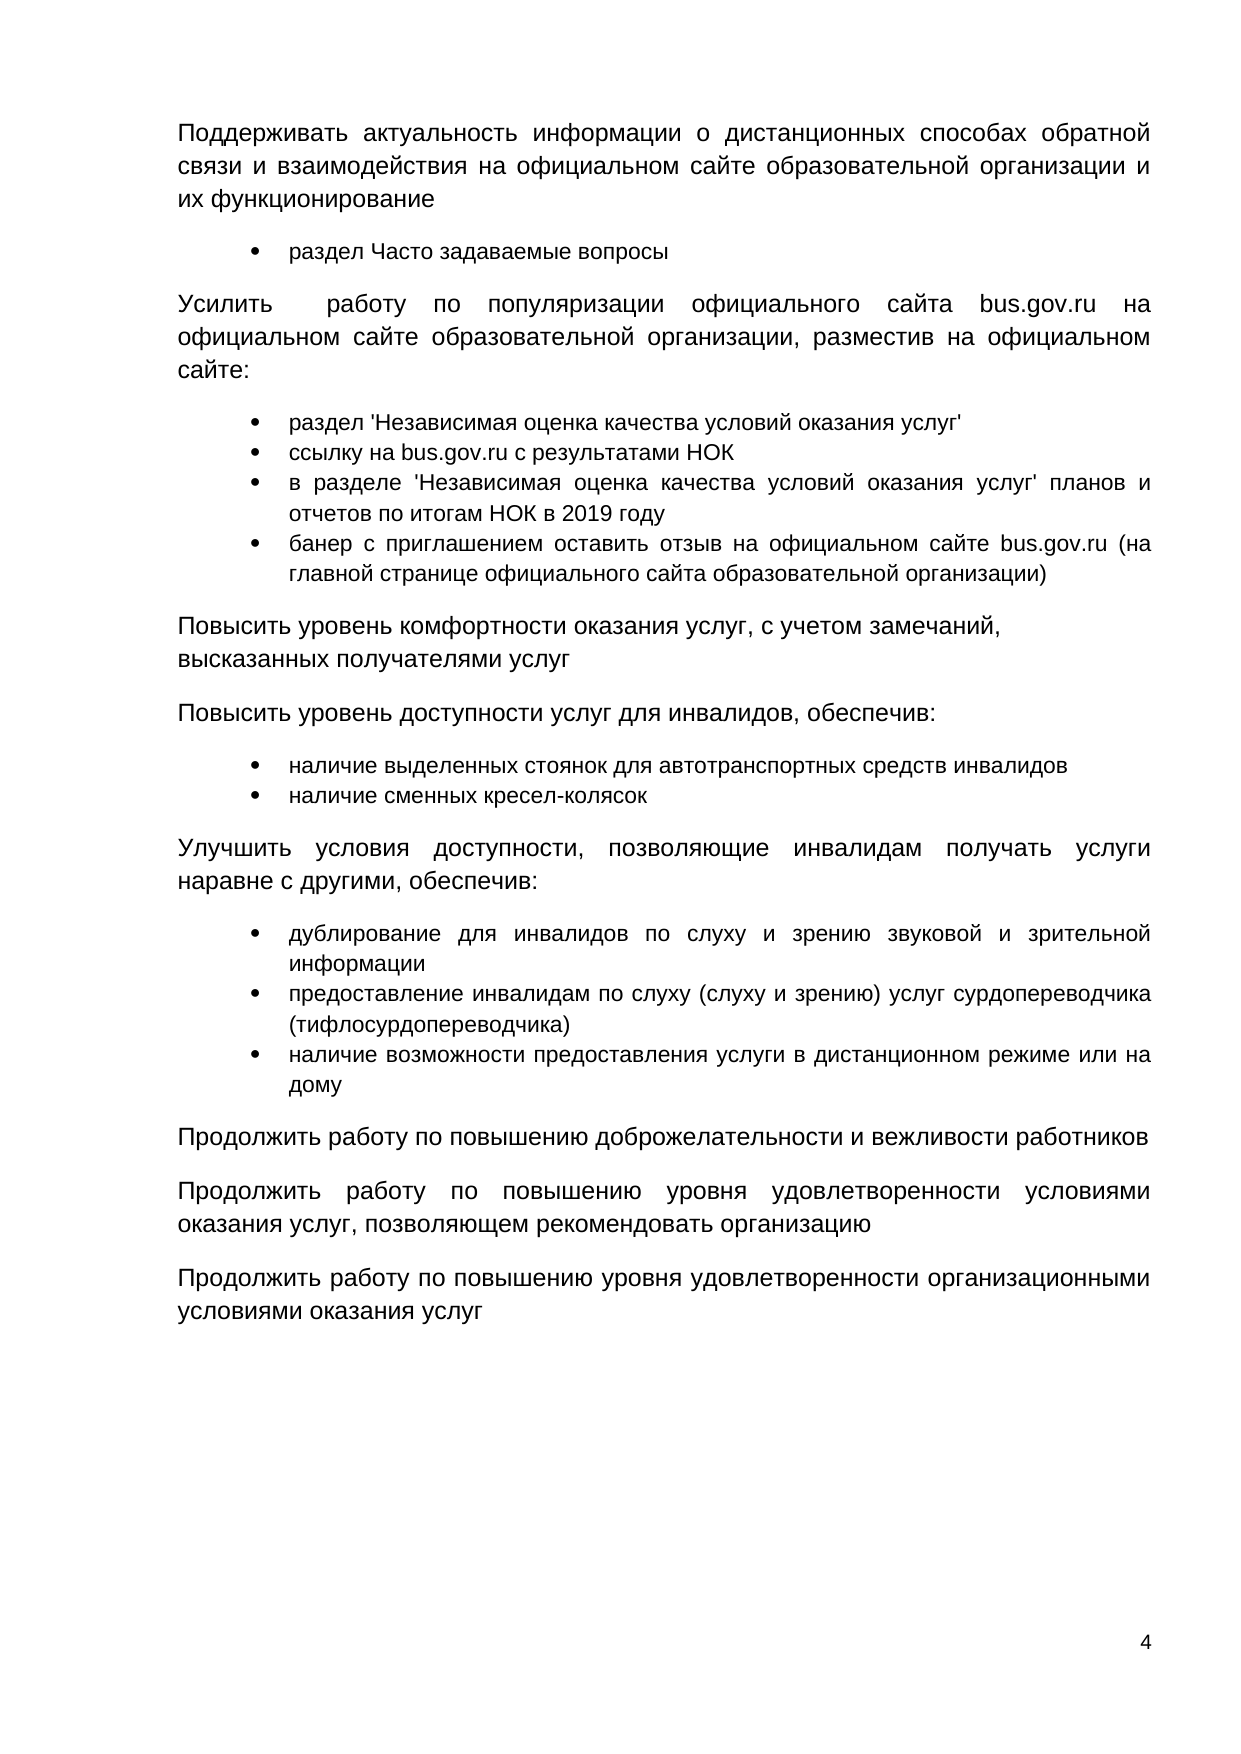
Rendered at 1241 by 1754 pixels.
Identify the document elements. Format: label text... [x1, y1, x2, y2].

text Продолжить работу по повышению доброжелательности и вежливости работников [177, 1122, 1152, 1151]
list раздел 'Независимая оценка качества условий оказания услуг' [251, 409, 1152, 435]
text Продолжить работу по повышению уровня удовлетворенности организационными условиями оказания услуг [177, 1263, 1152, 1324]
list раздел Часто задаваемые вопросы [251, 238, 1152, 264]
text Повысить уровень комфортности оказания услуг, с учетом замечаний, высказанных получателями услуг [177, 611, 1152, 673]
list наличие сменных кресел-колясок [251, 782, 1152, 808]
text Поддерживать актуальность информации о дистанционных способах обратной связи и взаимодействия на официальном сайте образовательной организации и их функционирование [177, 118, 1152, 213]
list банер с приглашением оставить отзыв на официальном сайте bus.gov.ru (на главной странице официального сайта образовательной организации) [251, 530, 1152, 586]
list дублирование для инвалидов по слуху и зрению звуковой и зрительной информации [251, 920, 1152, 976]
list ссылку на bus.gov.ru с результатами НОК [251, 439, 1152, 466]
list в разделе 'Независимая оценка качества условий оказания услуг' планов и отчетов по итогам НОК в 2019 году [251, 469, 1152, 526]
list наличие возможности предоставления услуги в дистанционном режиме или на дому [251, 1041, 1152, 1097]
text Улучшить условия доступности, позволяющие инвалидам получать услуги наравне с другими, обеспечив: [177, 833, 1152, 895]
list наличие выделенных стоянок для автотранспортных средств инвалидов [251, 752, 1152, 778]
text Продолжить работу по повышению уровня удовлетворенности условиями оказания услуг, позволяющем рекомендовать организацию [177, 1176, 1152, 1238]
text Усилить работу по популяризации официального сайта bus.gov.ru на официальном сайте образовательной организации, разместив на официальном сайте: [177, 289, 1152, 384]
text Повысить уровень доступности услуг для инвалидов, обеспечив: [177, 698, 1152, 727]
list предоставление инвалидам по слуху (слуху и зрению) услуг сурдопереводчика (тифлосурдопереводчика) [251, 980, 1152, 1037]
